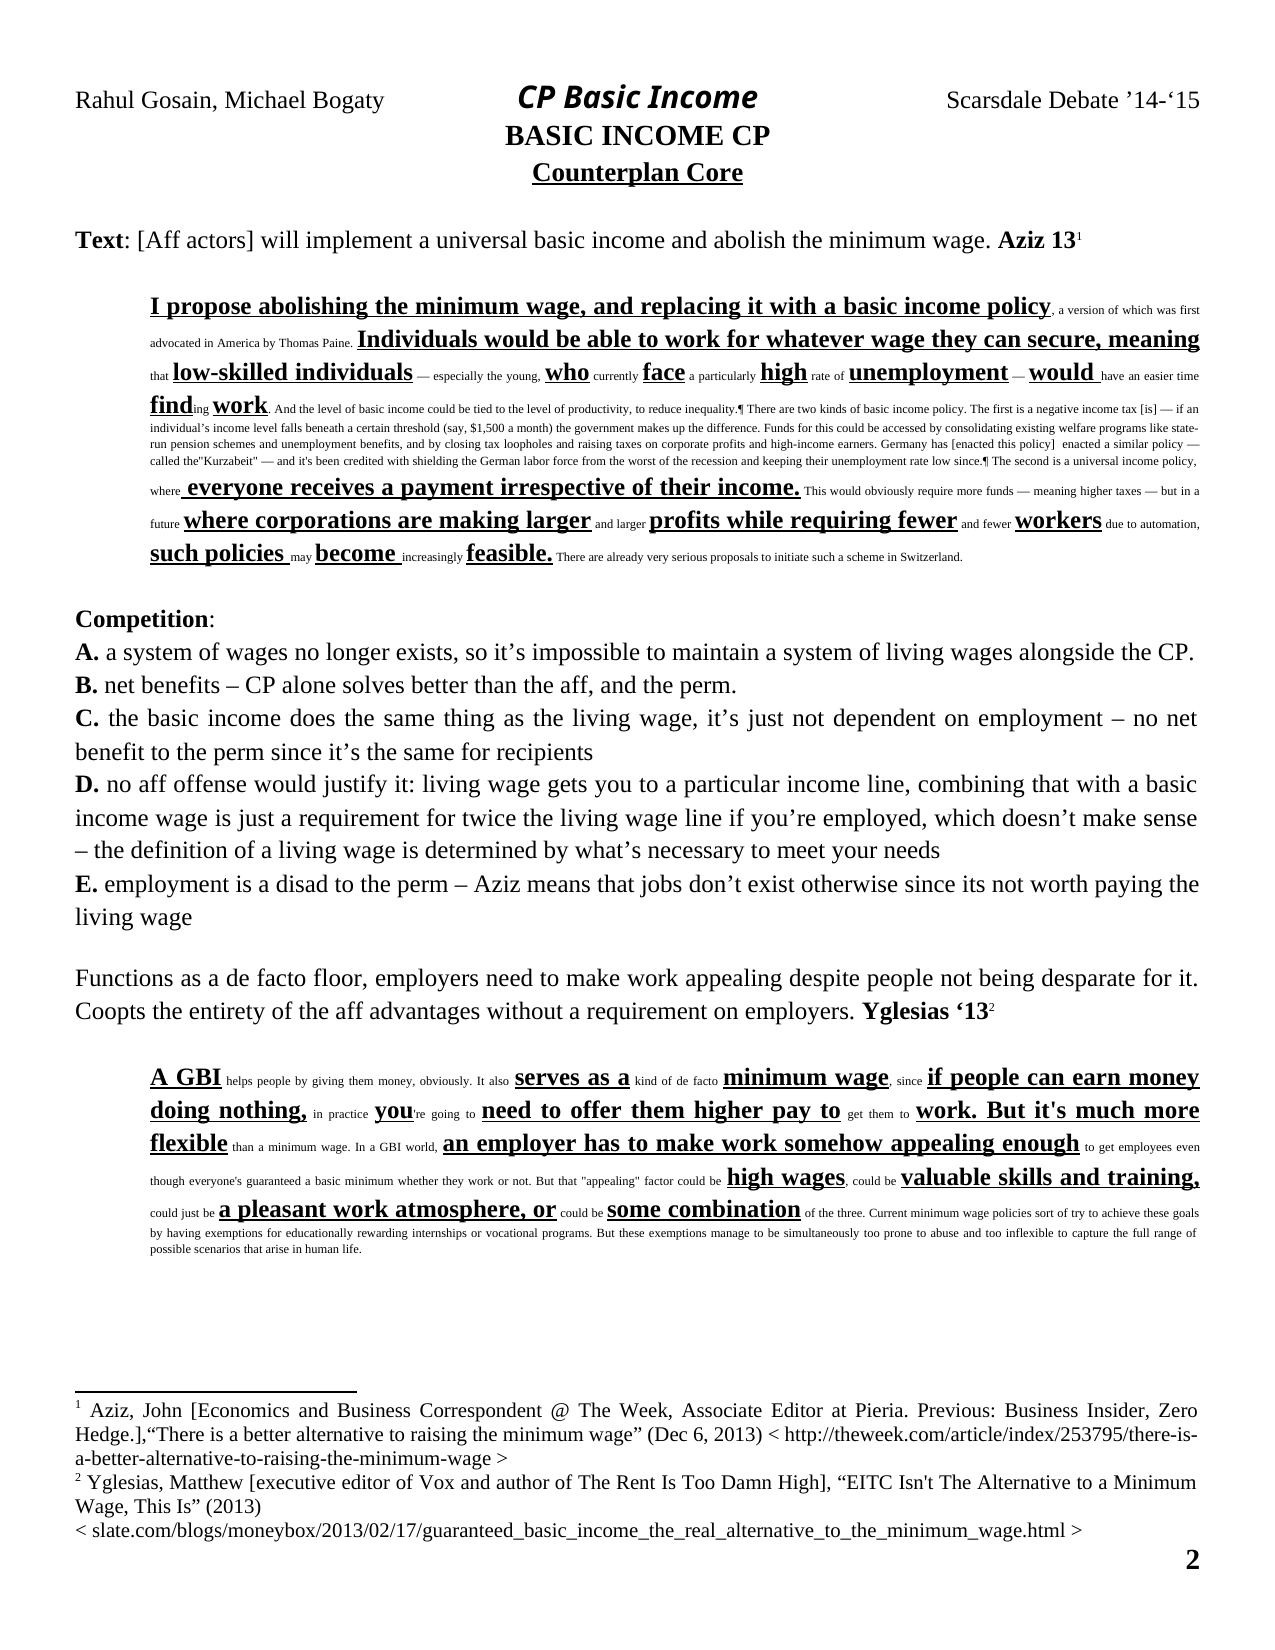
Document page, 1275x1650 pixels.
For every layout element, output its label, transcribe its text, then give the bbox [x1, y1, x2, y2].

text A. a system of wages no longer exists, so it’s impossible to maintain a system of living wages alongside the CP. [75, 637, 1200, 666]
text B. net benefits – CP alone solves better than the aff, and the perm. [75, 671, 1200, 699]
text Text: [Aff actors] will implement a universal basic income and abolish the minimum wage. Aziz 13 [75, 225, 1200, 254]
text I propose abolishing the minimum wage, and replacing it with a basic income policy, a version of which was first advocated in America by Thomas Paine. Individuals would be able to work for whatever wage they can secure, meaning that low-skilled individuals — especially the young, who currently face a particularly high rate of unemployment — would have an easier time finding work. And the level of basic income could be tied to the level of productivity, to reduce inequality.¶ There are two kinds of basic income policy. The first is a negative income tax [is] — if an individual’s income level falls beneath a certain threshold (say, $1,500 a month) the government makes up the difference. Funds for this could be accessed by consolidating existing welfare programs like state-run pension schemes and unemployment benefits, and by closing tax loopholes and raising taxes on corporate profits and high-income earners. Germany has [enacted this policy] enacted a similar policy — called the"Kurzabeit" — and it's been credited with shielding the German labor force from the worst of the recession and keeping their unemployment rate low since.¶ The second is a universal income policy, where everyone receives a payment irrespective of their income. This would obviously require more funds — meaning higher taxes — but in a future where corporations are making larger and larger profits while requiring fewer and fewer workers due to automation, such policies may become increasingly feasible. There are already very serious proposals to initiate such a scheme in Switzerland. [150, 291, 1200, 567]
text D. no aff offense would justify it: living wage gets you to a particular income line, combining that with a basic income wage is just a requirement for twice the living wage line if you’re employed, which doesn’t make sense – the definition of a living wage is determined by what’s necessary to meet your needs [75, 769, 1200, 864]
text Competition: [75, 604, 1200, 633]
text E. employment is a disad to the perm – Aziz means that jobs don’t exist otherwise since its not worth paying the living wage [75, 869, 1200, 930]
text A GBI helps people by giving them money, obviously. It also serves as a kind of de facto minimum wage, since if people can earn money doing nothing, in practice you're going to need to offer them higher pay to get them to work. But it's much more flexible than a minimum wage. In a GBI world, an employer has to make work somehow appealing enough to get employees even though everyone's guaranteed a basic minimum whether they work or not. But that "appealing" factor could be high wages, could be valuable skills and training, could just be a pleasant work atmosphere, or could be some combination of the three. Current minimum wage policies sort of try to achieve these goals by having exemptions for educationally rewarding internships or vocational programs. But these exemptions manage to be simultaneously too prone to abuse and too inflexible to capture the full range of possible scenarios that arise in human life. [150, 1062, 1200, 1256]
text Functions as a de facto floor, employers need to make work appealing despite people not being desparate for it. Coopts the entirety of the aff advantages without a requirement on employers. Yglesias ‘13 [75, 963, 1200, 1025]
subtitle Basic Income CP [75, 118, 1200, 151]
subtitle Counterplan Core [75, 156, 1200, 187]
text C. the basic income does the same thing as the living wage, it’s just not dependent on employment – no net benefit to the perm since it’s the same for recipients [75, 703, 1200, 765]
